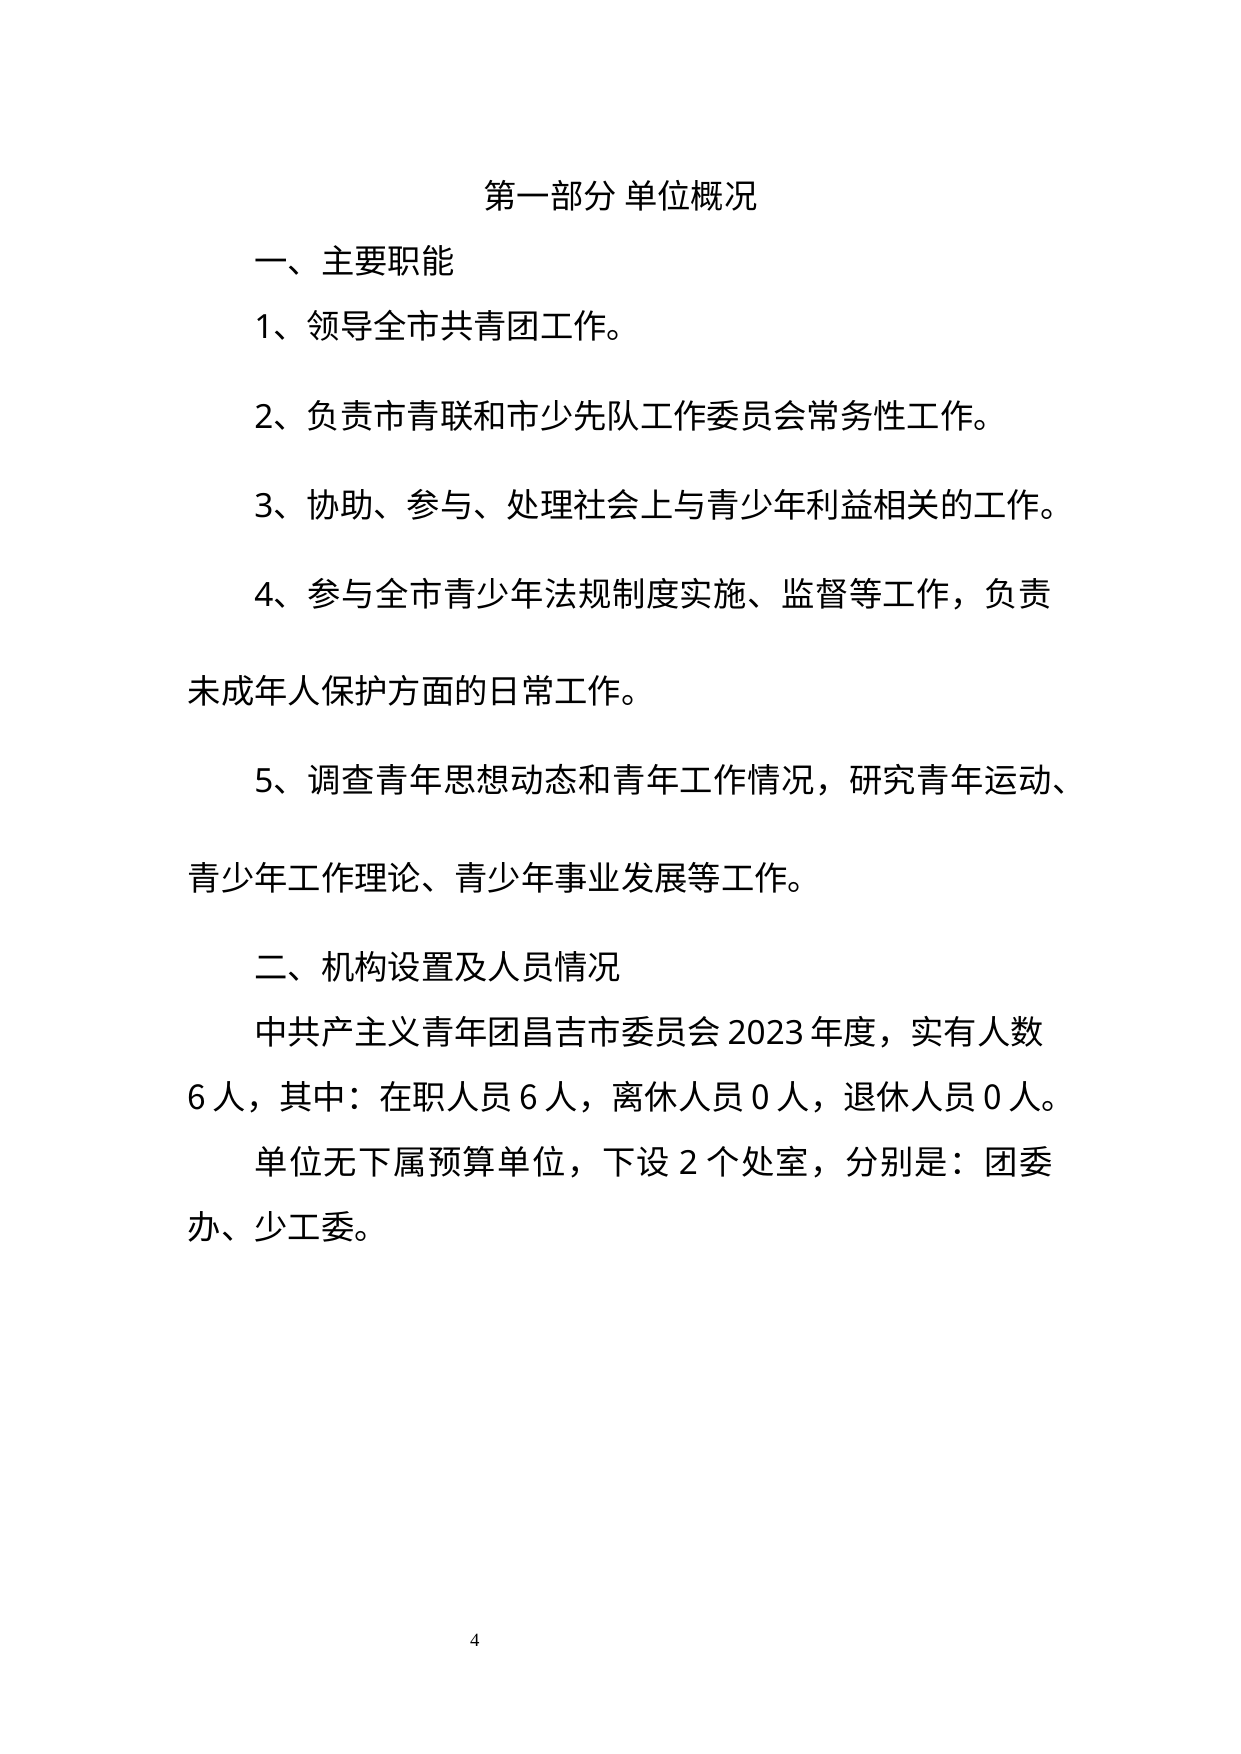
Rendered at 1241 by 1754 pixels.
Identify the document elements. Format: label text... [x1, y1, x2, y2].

text 3、协助、参与、处理社会上与青少年利益相关的工作。 [187, 470, 1053, 535]
text 单位无下属预算单位，下设2个处室，分别是：团委办、少工委。 [187, 1128, 1053, 1258]
text 5、调查青年思想动态和青年工作情况，研究青年运动、青少年工作理论、青少年事业发展等工作。 [187, 746, 1053, 908]
text 二、机构设置及人员情况 [187, 933, 1053, 998]
text 一、主要职能 [187, 227, 1053, 292]
text 第一部分 单位概况 [187, 162, 1053, 227]
text 4、参与全市青少年法规制度实施、监督等工作，负责未成年人保护方面的日常工作。 [187, 559, 1053, 722]
text 1、领导全市共青团工作。 [187, 292, 1053, 357]
text 中共产主义青年团昌吉市委员会2023年度，实有人数6人，其中：在职人员6人，离休人员0人，退休人员0人。 [187, 998, 1053, 1128]
text 2、负责市青联和市少先队工作委员会常务性工作。 [187, 381, 1053, 446]
